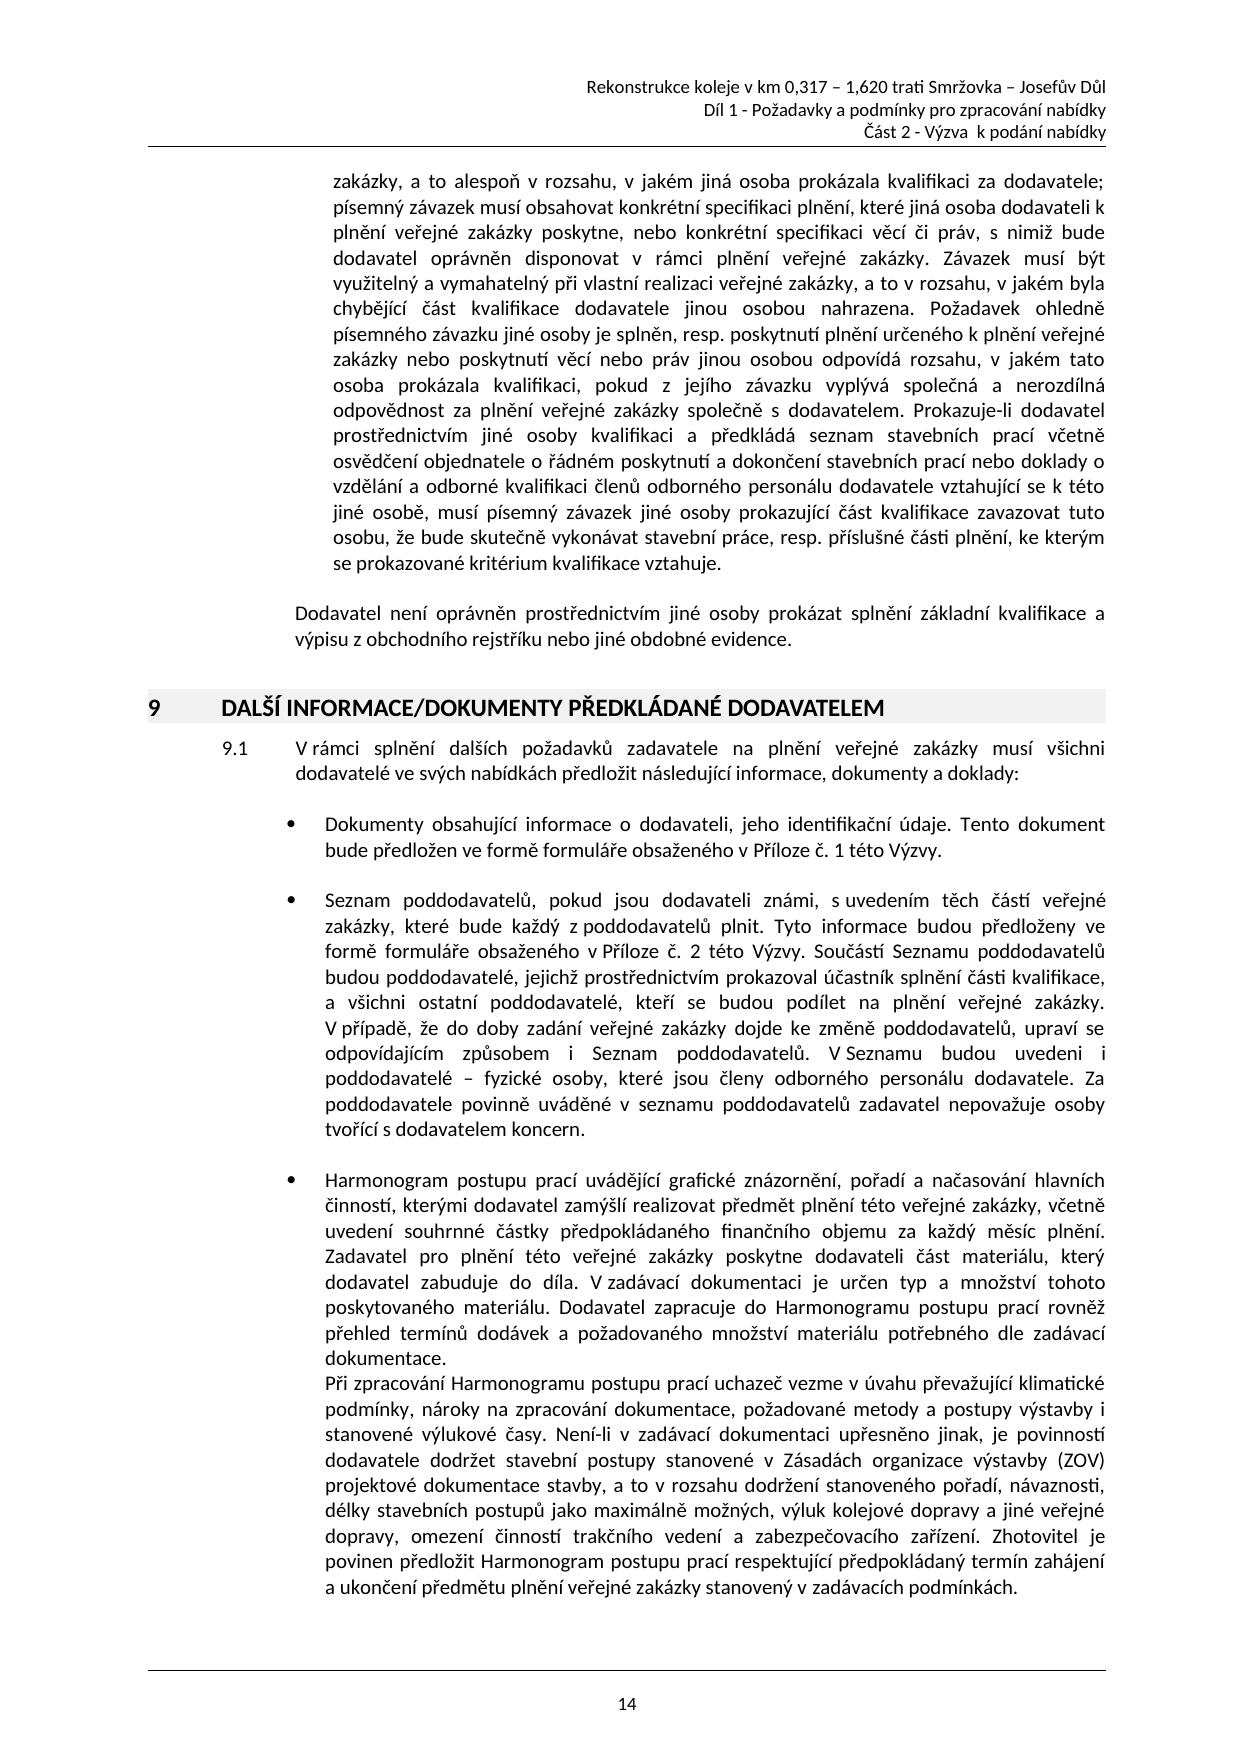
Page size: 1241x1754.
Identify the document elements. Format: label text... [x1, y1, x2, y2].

list Dokumenty obsahující informace o dodavateli, jeho identifikační údaje. Tento dokument bude předložen ve formě formuláře obsaženého v Příloze č. 1 této Výzvy. [287, 811, 1106, 862]
text Dodavatel není oprávněn prostřednictvím jiné osoby prokázat splnění základní kvalifikace a výpisu z obchodního rejstříku nebo jiné obdobné evidence. [295, 601, 1106, 651]
list V rámci splnění dalších požadavků zadavatele na plnění veřejné zakázky musí všichni dodavatelé ve svých nabídkách předložit následující informace, dokumenty a doklady: [222, 735, 1106, 786]
subtitle DALŠÍ INFORMACE/DOKUMENTY PŘEDKLÁDANÉ DODAVATELEM [148, 689, 1106, 723]
text Při zpracování Harmonogramu postupu prací uchazeč vezme v úvahu převažující klimatické podmínky, nároky na zpracování dokumentace, požadované metody a postupy výstavby i stanovené výlukové časy. Není-li v zadávací dokumentaci upřesněno jinak, je povinností dodavatele dodržet stavební postupy stanovené v Zásadách organizace výstavby (ZOV) projektové dokumentace stavby, a to v rozsahu dodržení stanoveného pořadí, návaznosti, délky stavebních postupů jako maximálně možných, výluk kolejové dopravy a jiné veřejné dopravy, omezení činností trakčního vedení a zabezpečovacího zařízení. Zhotovitel je povinen předložit Harmonogram postupu prací respektující předpokládaný termín zahájení a ukončení předmětu plnění veřejné zakázky stanovený v zadávacích podmínkách. [325, 1371, 1106, 1599]
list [295, 168, 1106, 575]
list Harmonogram postupu prací uvádějící grafické znázornění, pořadí a načasování hlavních činností, kterými dodavatel zamýšlí realizovat předmět plnění této veřejné zakázky, včetně uvedení souhrnné částky předpokládaného finančního objemu za každý měsíc plnění. Zadavatel pro plnění této veřejné zakázky poskytne dodavateli část materiálu, který dodavatel zabuduje do díla. V zadávací dokumentaci je určen typ a množství tohoto poskytovaného materiálu. Dodavatel zapracuje do Harmonogramu postupu prací rovněž přehled termínů dodávek a požadovaného množství materiálu potřebného dle zadávací dokumentace. [288, 1167, 1106, 1371]
list Seznam poddodavatelů, pokud jsou dodavateli známi, s uvedením těch částí veřejné zakázky, které bude každý z poddodavatelů plnit. Tyto informace budou předloženy ve formě formuláře obsaženého v Příloze č. 2 této Výzvy. Součástí Seznamu poddodavatelů budou poddodavatelé, jejichž prostřednictvím prokazoval účastník splnění části kvalifikace, a všichni ostatní poddodavatelé, kteří se budou podílet na plnění veřejné zakázky. V případě, že do doby zadání veřejné zakázky dojde ke změně poddodavatelů, upraví se odpovídajícím způsobem i Seznam poddodavatelů. V Seznamu budou uvedeni i poddodavatelé – fyzické osoby, které jsou členy odborného personálu dodavatele. Za poddodavatele povinně uváděné v seznamu poddodavatelů zadavatel nepovažuje osoby tvořící s dodavatelem koncern. [288, 888, 1106, 1142]
